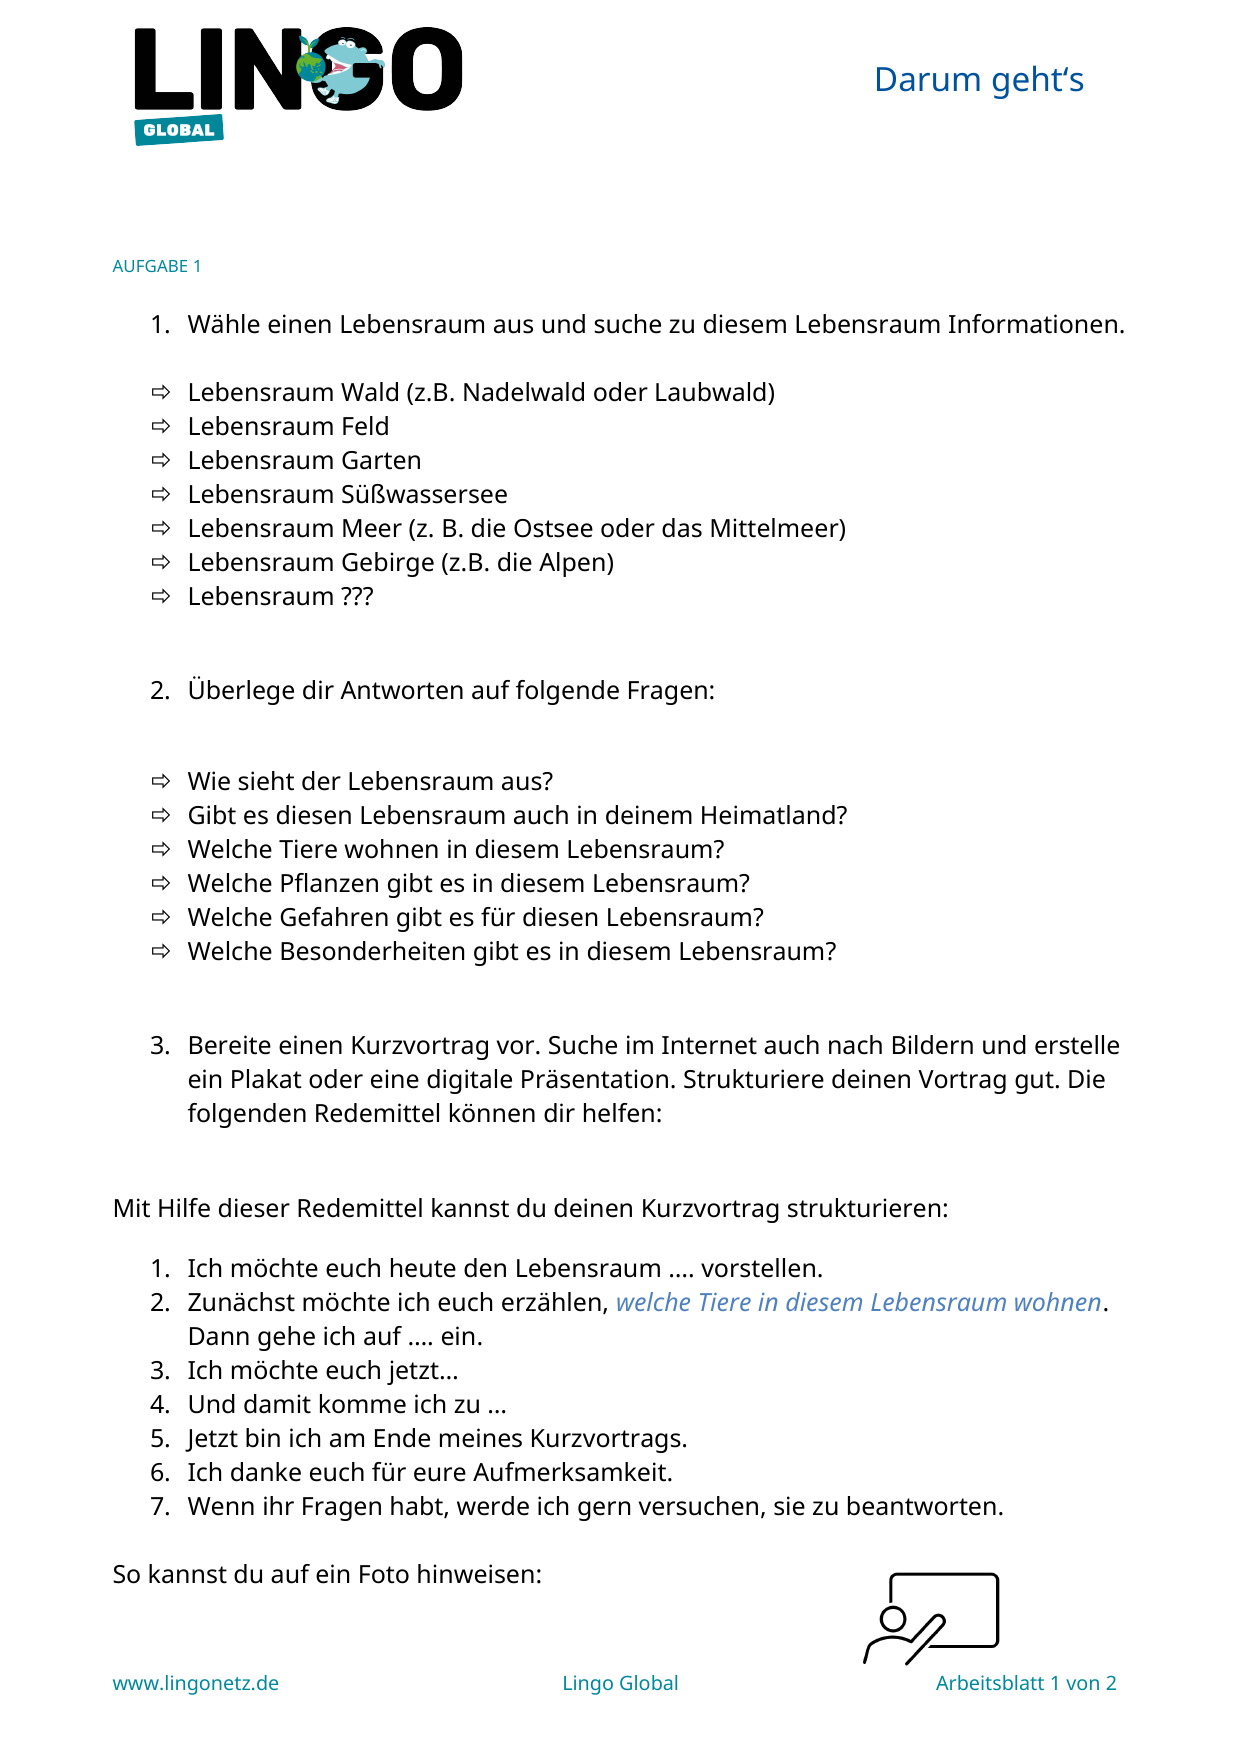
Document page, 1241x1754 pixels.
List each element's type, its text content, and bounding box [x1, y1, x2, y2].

text Mit Hilfe dieser Redemittel kannst du deinen Kurzvortrag strukturieren: [112, 1190, 1128, 1224]
text AUFGABE 1 [112, 260, 1128, 291]
list Ich möchte euch jetzt… [150, 1352, 1128, 1386]
list Lebensraum Süßwassersee [150, 477, 1128, 511]
list Und damit komme ich zu … [150, 1386, 1128, 1421]
list Wähle einen Lebensraum aus und suche zu diesem Lebensraum Informationen. [150, 306, 1128, 340]
list Lebensraum Garten [150, 442, 1128, 477]
list Ich möchte euch heute den Lebensraum …. vorstellen. [150, 1250, 1128, 1284]
list Ich danke euch für eure Aufmerksamkeit. [150, 1454, 1128, 1489]
list Welche Pflanzen gibt es in diesem Lebensraum? [150, 866, 1128, 900]
picture [858, 1568, 1003, 1669]
list Welche Besonderheiten gibt es in diesem Lebensraum? [150, 934, 1128, 968]
list Jetzt bin ich am Ende meines Kurzvortrags. [150, 1421, 1128, 1454]
list Lebensraum Meer (z. B. die Ostsee oder das Mittelmeer) [150, 511, 1128, 545]
list Lebensraum Wald (z.B. Nadelwald oder Laubwald) [150, 374, 1128, 408]
list Gibt es diesen Lebensraum auch in deinem Heimatland? [150, 798, 1128, 832]
text So kannst du auf ein Foto hinweisen: [112, 1557, 1128, 1591]
list Lebensraum Feld [150, 408, 1128, 442]
list Zunächst möchte ich euch erzählen, welche Tiere in diesem Lebensraum wohnen. Dann gehe ich auf …. ein. [150, 1284, 1128, 1352]
list Welche Gefahren gibt es für diesen Lebensraum? [150, 900, 1128, 934]
list Wenn ihr Fragen habt, werde ich gern versuchen, sie zu beantworten. [150, 1489, 1128, 1523]
list Lebensraum Gebirge (z.B. die Alpen) [150, 545, 1128, 579]
list Bereite einen Kurzvortrag vor. Suche im Internet auch nach Bildern und erstelle ein Plakat oder eine digitale Präsentation. Strukturiere deinen Vortrag gut. Die folgenden Redemittel können dir helfen: [150, 1028, 1128, 1130]
list Überlege dir Antworten auf folgende Fragen: [150, 673, 1128, 707]
picture [134, 27, 463, 146]
list Wie sieht der Lebensraum aus? [150, 764, 1128, 798]
list Welche Tiere wohnen in diesem Lebensraum? [150, 832, 1128, 866]
list Lebensraum ??? [150, 579, 1128, 613]
